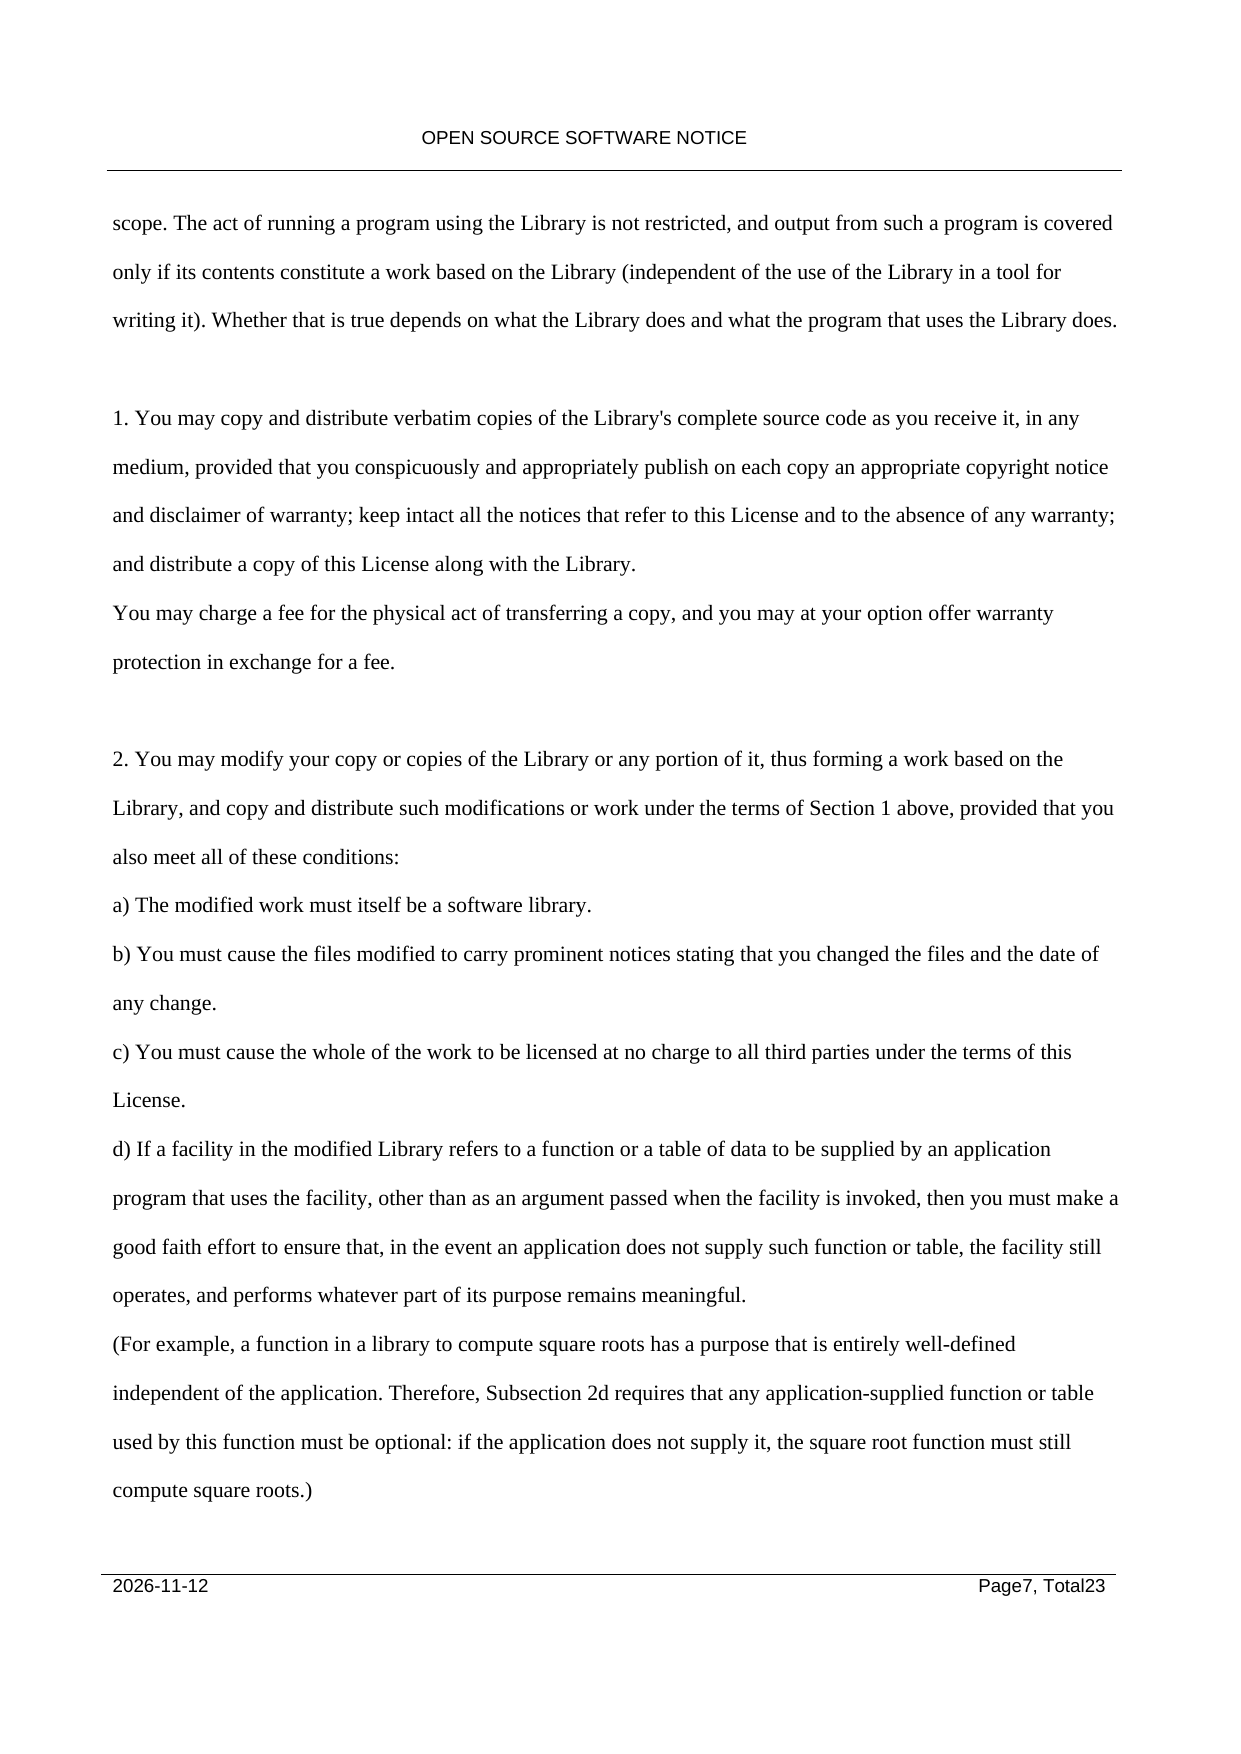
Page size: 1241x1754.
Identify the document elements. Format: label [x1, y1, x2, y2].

text [112, 206, 1128, 1506]
